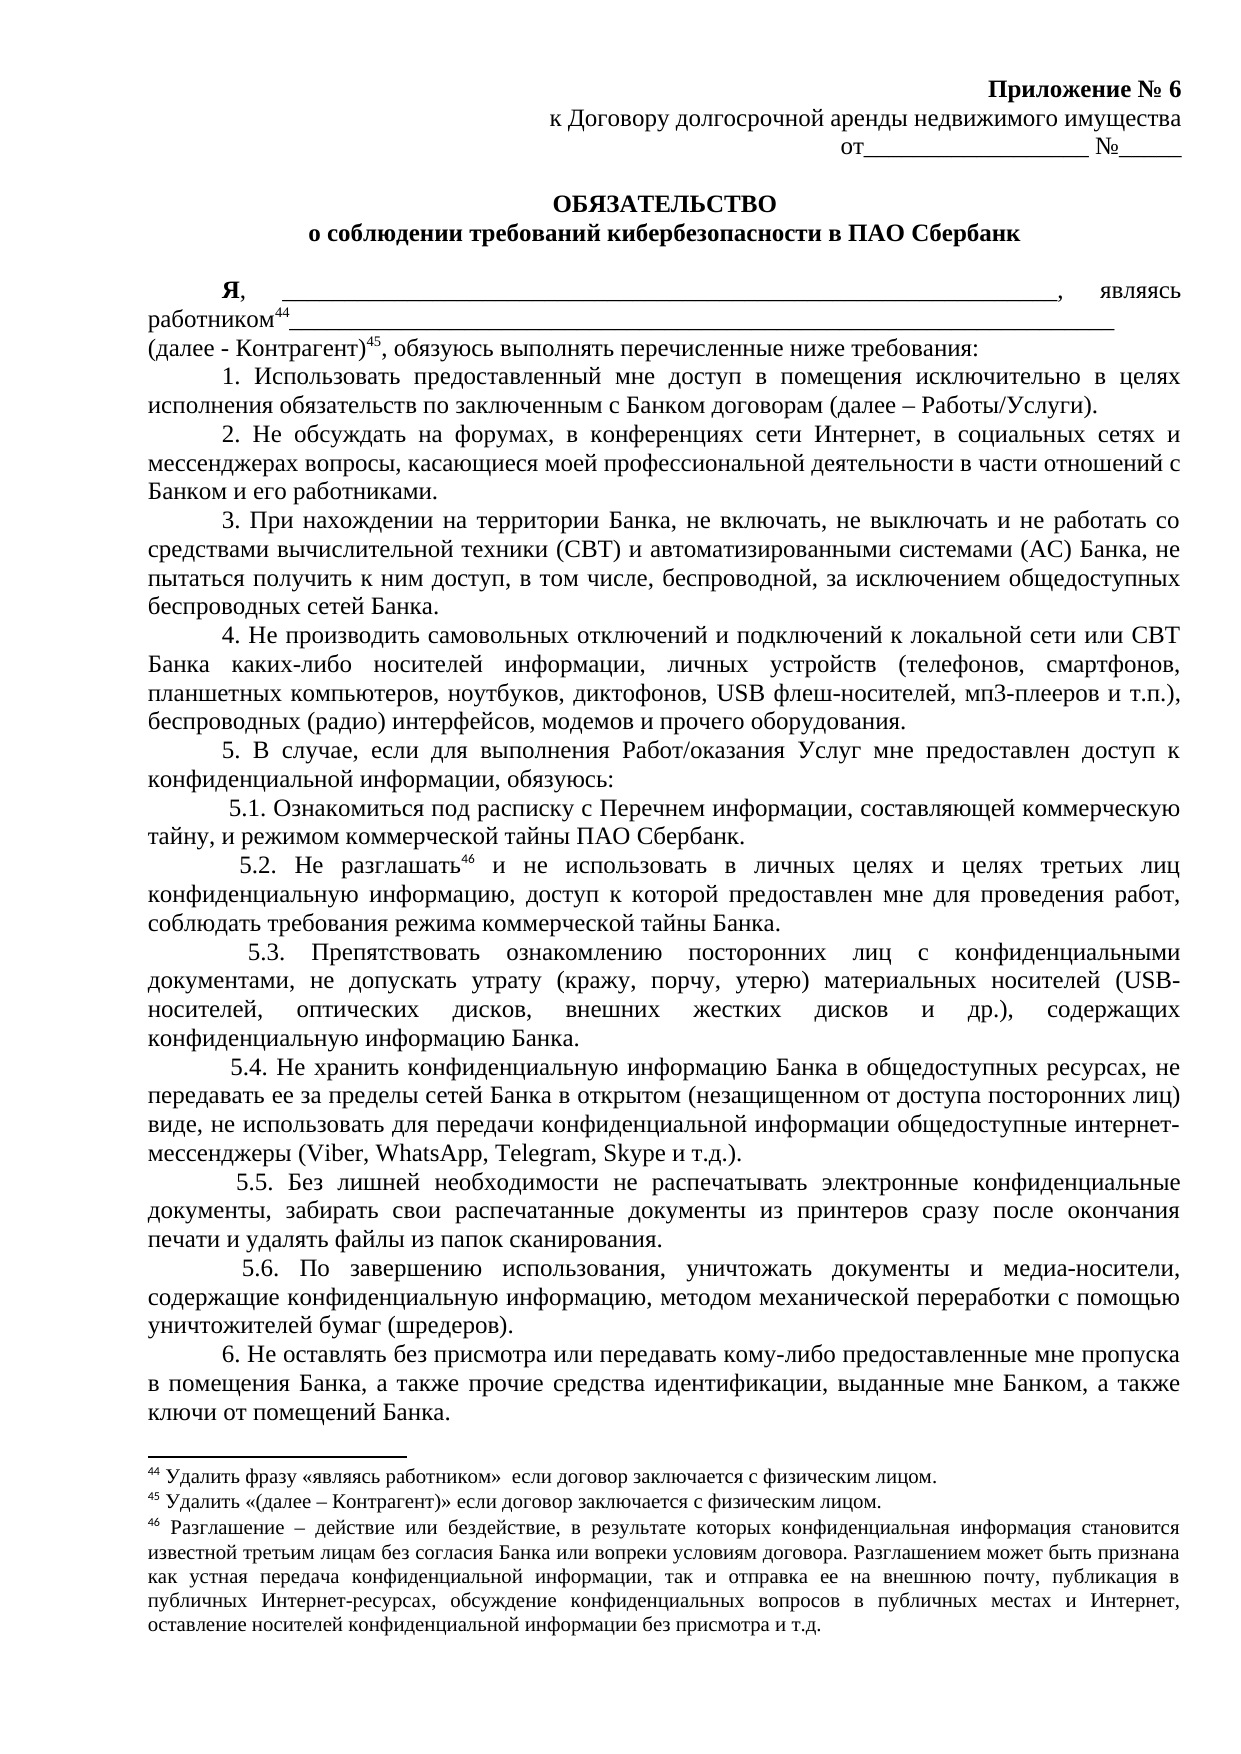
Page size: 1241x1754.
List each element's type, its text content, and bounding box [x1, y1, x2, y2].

list Приложение № 6 [222, 74, 1181, 103]
text 5. В случае, если для выполнения Работ/оказания Услуг мне предоставлен доступ к конфиденциальной информации, обязуюсь: [148, 735, 1181, 793]
text 5.1. Ознакомиться под расписку с Перечнем информации, составляющей коммерческую тайну, и режимом коммерческой тайны ПАО Сбербанк. [148, 793, 1181, 850]
text 2. Не обсуждать на форумах, в конференциях сети Интернет, в социальных сетях и мессенджерах вопросы, касающиеся моей профессиональной деятельности в части отношений с Банком и его работниками. [148, 419, 1181, 505]
text 5.6. По завершению использования, уничтожать документы и медиа-носители, содержащие конфиденциальную информацию, методом механической переработки с помощью уничтожителей бумаг (шредеров). [148, 1253, 1181, 1339]
text ОБЯЗАТЕЛЬСТВО [148, 189, 1181, 218]
text 4. Не производить самовольных отключений и подключений к локальной сети или СВТ Банка каких-либо носителей информации, личных устройств (телефонов, смартфонов, планшетных компьютеров, ноутбуков, диктофонов, USB флеш-носителей, мп3-плееров и т.п.), беспроводных (радио) интерфейсов, модемов и прочего оборудования. [148, 620, 1181, 735]
text Я, ______________________________________________________________, являясь работником__________________________________________________________________ (далее - Контрагент), обязуюсь выполнять перечисленные ниже требования: [148, 275, 1181, 361]
text 5.4. Не хранить конфиденциальную информацию Банка в общедоступных ресурсах, не передавать ее за пределы сетей Банка в открытом (незащищенном от доступа посторонних лиц) виде, не использовать для передачи конфиденциальной информации общедоступные интернет-мессенджеры (Viber, WhatsApp, Telegram, Skype и т.д.). [148, 1052, 1181, 1167]
text к Договору долгосрочной аренды недвижимого имущества [148, 103, 1181, 131]
text 5.5. Без лишней необходимости не распечатывать электронные конфиденциальные документы, забирать свои распечатанные документы из принтеров сразу после окончания печати и удалять файлы из папок сканирования. [148, 1167, 1181, 1253]
text от__________________ №_____ [148, 131, 1181, 160]
text 5.3. Препятствовать ознакомлению посторонних лиц с конфиденциальными документами, не допускать утрату (кражу, порчу, утерю) материальных носителей (USB-носителей, оптических дисков, внешних жестких дисков и др.), содержащих конфиденциальную информацию Банка. [148, 937, 1181, 1052]
text о соблюдении требований кибербезопасности в ПАО Сбербанк [148, 218, 1181, 246]
text 6. Не оставлять без присмотра или передавать кому-либо предоставленные мне пропуска в помещения Банка, а также прочие средства идентификации, выданные мне Банком, а также ключи от помещений Банка. [148, 1339, 1181, 1425]
text 5.2. Не разглашать и не использовать в личных целях и целях третьих лиц конфиденциальную информацию, доступ к которой предоставлен мне для проведения работ, соблюдать требования режима коммерческой тайны Банка. [148, 850, 1181, 937]
text 1. Использовать предоставленный мне доступ в помещения исключительно в целях исполнения обязательств по заключенным с Банком договорам (далее – Работы/Услуги). [148, 361, 1181, 419]
text 3. При нахождении на территории Банка, не включать, не выключать и не работать со средствами вычислительной техники (СВТ) и автоматизированными системами (АС) Банка, не пытаться получить к ним доступ, в том числе, беспроводной, за исключением общедоступных беспроводных сетей Банка. [148, 505, 1181, 620]
